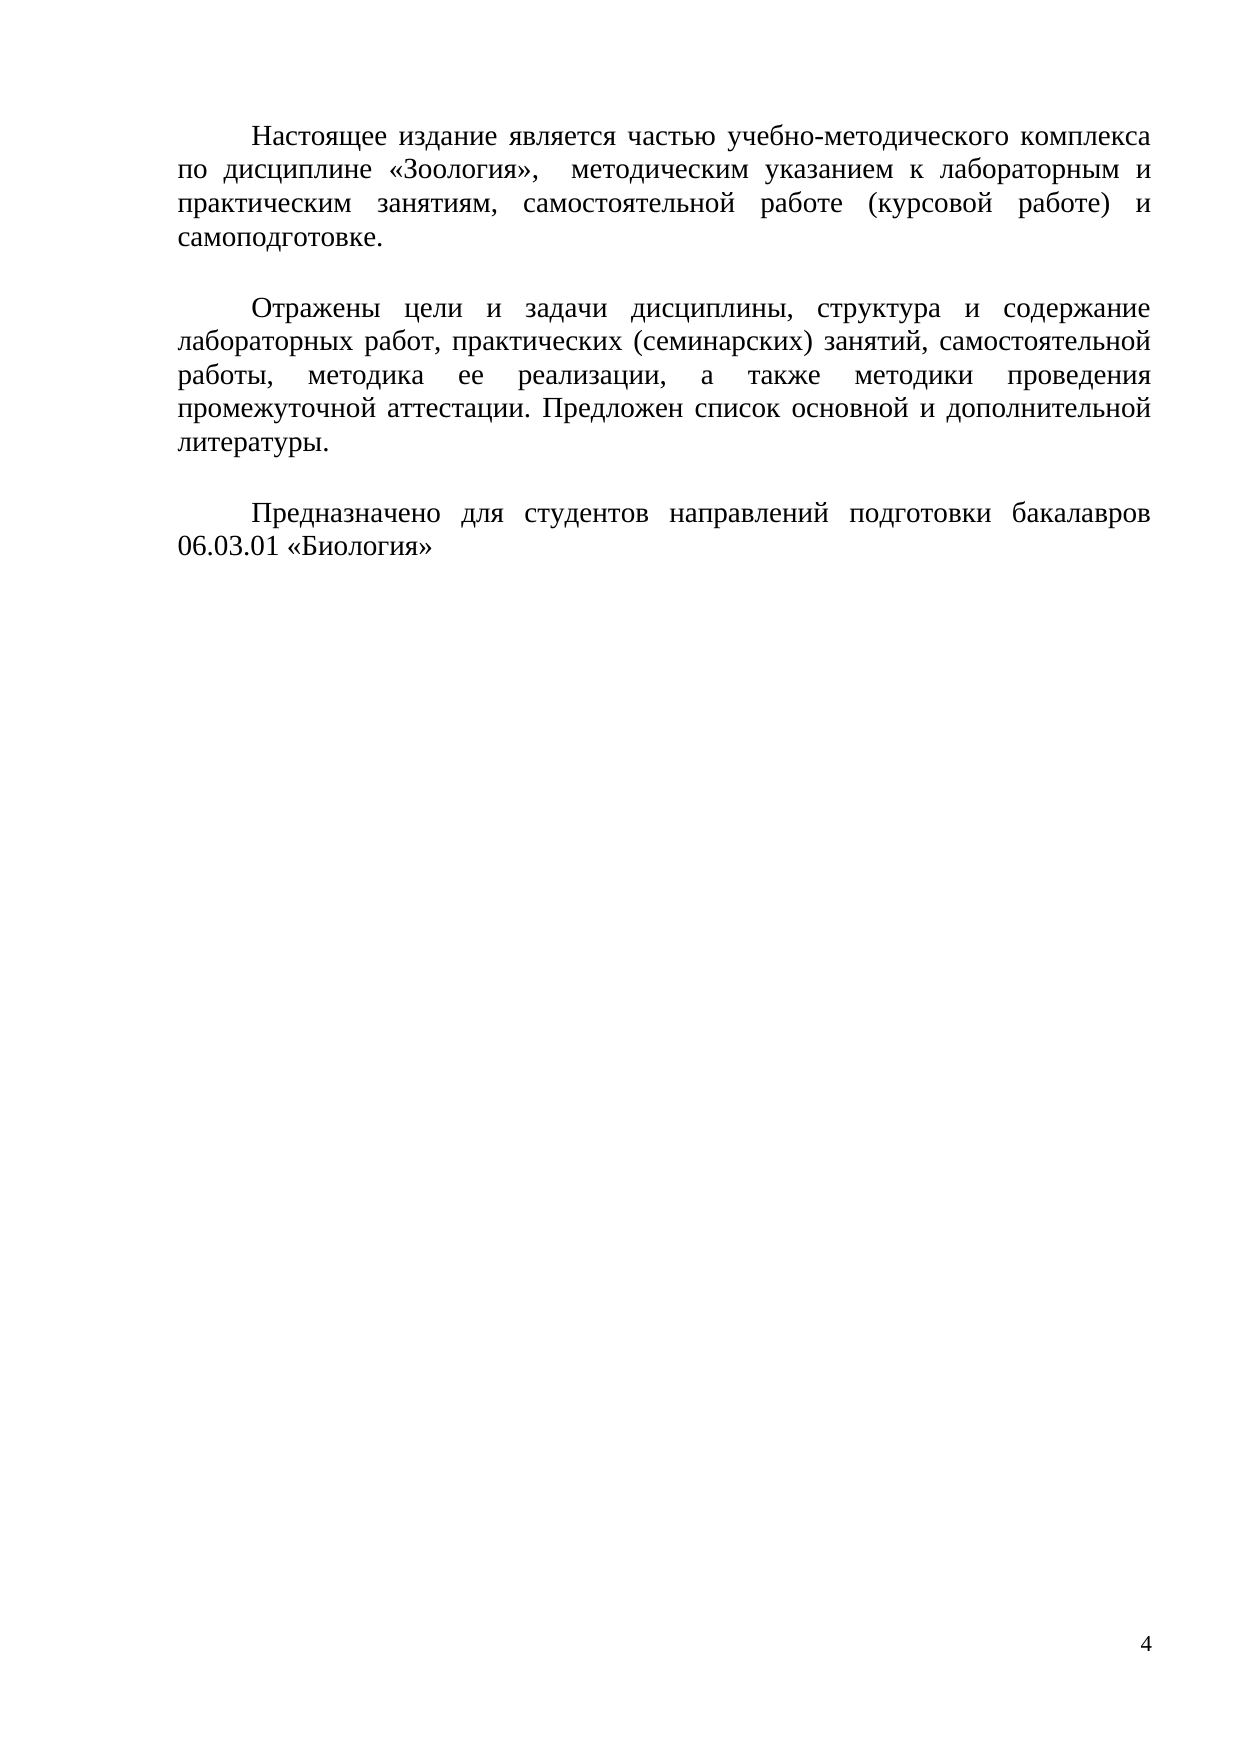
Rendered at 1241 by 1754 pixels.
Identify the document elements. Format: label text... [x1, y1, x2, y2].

text Настоящее издание является частью учебно-методического комплекса по дисциплине «Зоология», методическим указанием к лабораторным и практическим занятиям, самостоятельной работе (курсовой работе) и самоподготовке. [177, 118, 1152, 252]
text Предназначено для студентов направлений подготовки бакалавров 06.03.01 «Биология» [177, 495, 1152, 562]
text Отражены цели и задачи дисциплины, структура и содержание лабораторных работ, практических (семинарских) занятий, самостоятельной работы, методика ее реализации, а также методики проведения промежуточной аттестации. Предложен список основной и дополнительной литературы. [177, 290, 1152, 457]
